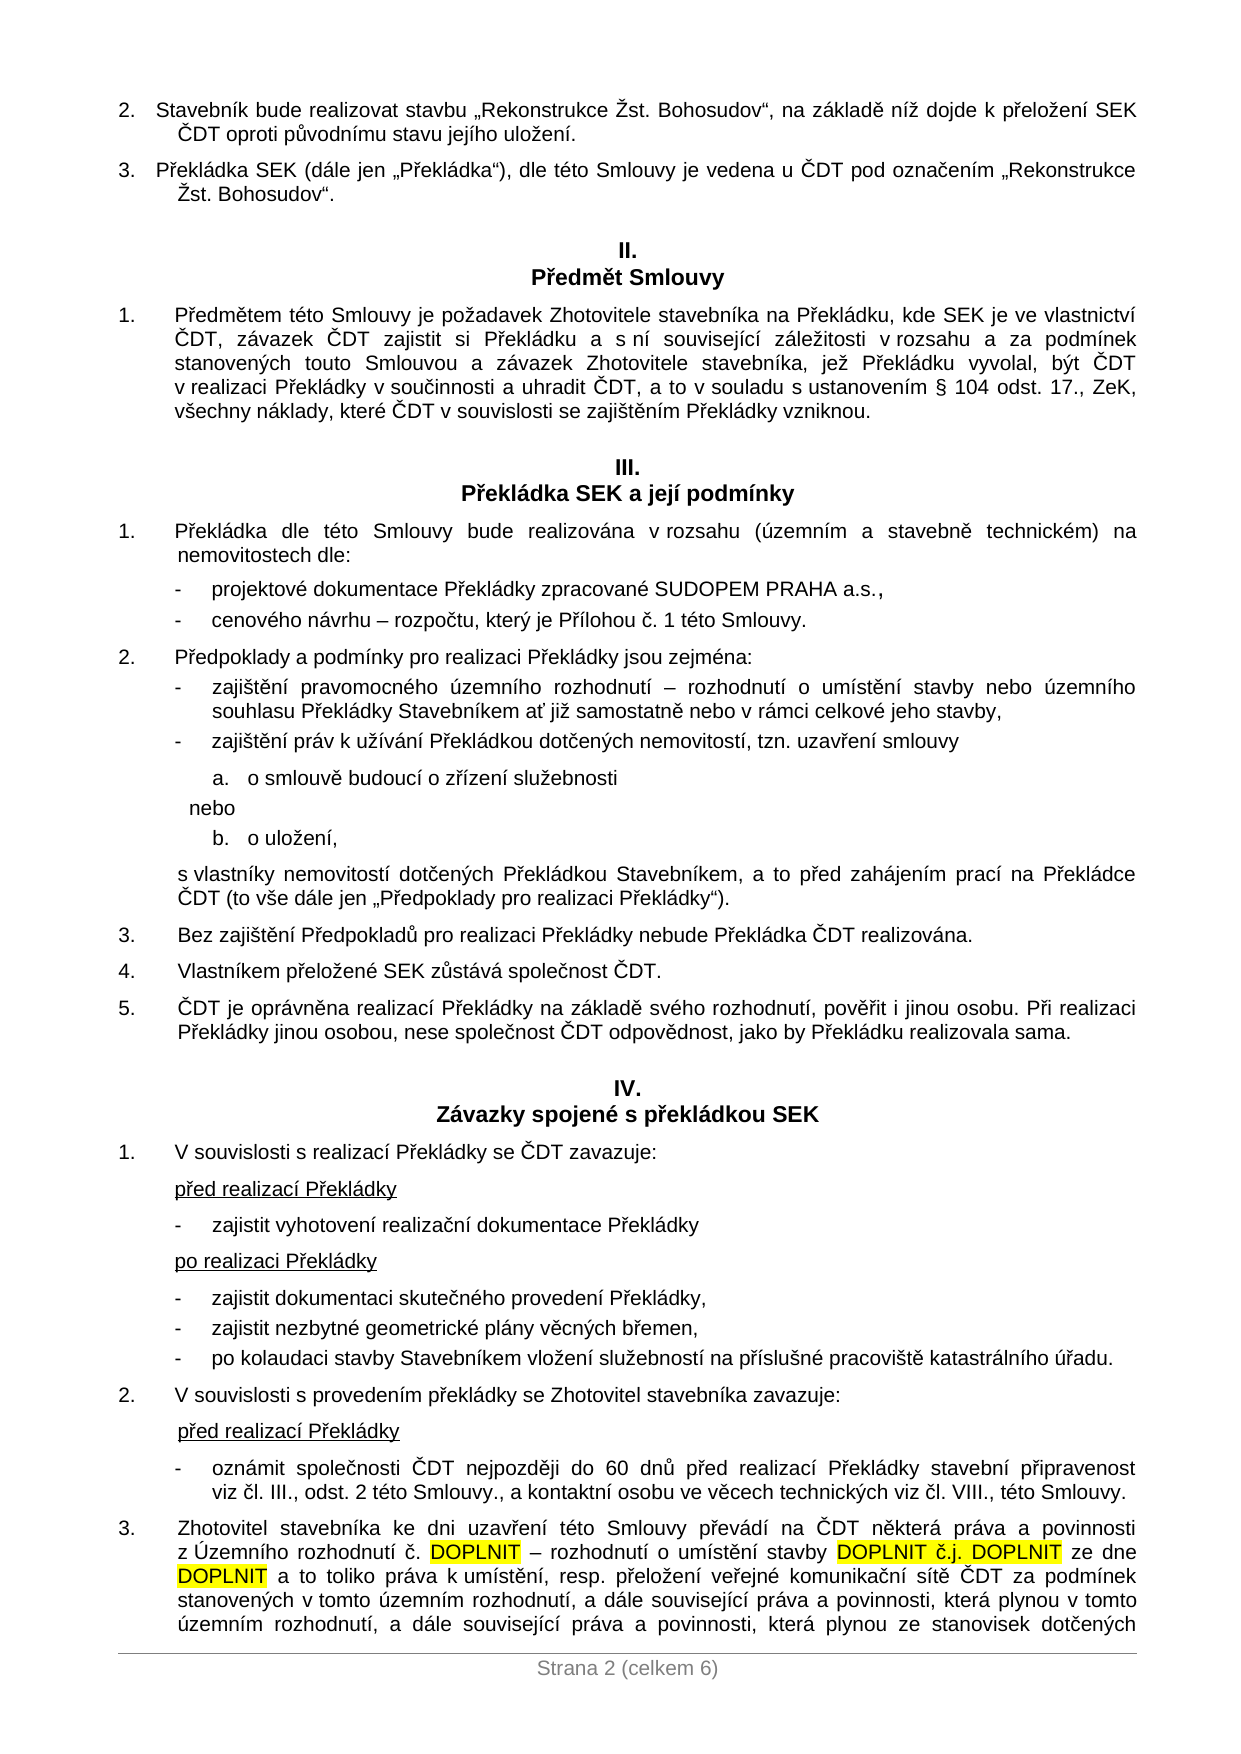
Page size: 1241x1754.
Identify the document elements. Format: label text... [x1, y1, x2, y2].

list po kolaudaci stavby Stavebníkem vložení služebností na příslušné pracoviště katastrálního úřadu. [174, 1346, 1137, 1370]
text Předmět Smlouvy [118, 264, 1137, 290]
list o uložení, [212, 826, 1137, 850]
list Předpoklady a podmínky pro realizaci Překládky jsou zejména: [118, 644, 1137, 668]
list cenového návrhu – rozpočtu, který je Přílohou č. 1 této Smlouvy. [174, 608, 1137, 632]
list Vlastníkem přeložené SEK zůstává společnost ČDT. [118, 959, 1137, 983]
text nebo [153, 796, 1137, 819]
text Překládka SEK a její podmínky [118, 480, 1137, 506]
list Bez zajištění Předpokladů pro realizaci Překládky nebude Překládka ČDT realizována. [118, 923, 1137, 947]
list Překládka SEK (dále jen „Překládka“), dle této Smlouvy je vedena u ČDT pod označením „Rekonstrukce Žst. Bohosudov“. [118, 158, 1137, 206]
text před realizací Překládky [118, 1419, 1137, 1443]
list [118, 1516, 1137, 1636]
list Překládka dle této Smlouvy bude realizována v rozsahu (územním a stavebně technickém) na nemovitostech dle: [118, 519, 1137, 567]
list oznámit společnosti ČDT nejpozději do 60 dnů před realizací Překládky stavební připravenost viz čl. III., odst. 2 této Smlouvy., a kontaktní osobu ve věcech technických viz čl. VIII., této Smlouvy. [174, 1456, 1137, 1503]
text před realizací Překládky [174, 1176, 1137, 1200]
list V souvislosti s provedením překládky se Zhotovitel stavebníka zavazuje: [118, 1383, 1137, 1407]
list ČDT je oprávněna realizací Překládky na základě svého rozhodnutí, pověřit i jinou osobu. Při realizaci Překládky jinou osobou, nese společnost ČDT odpovědnost, jako by Překládku realizovala sama. [118, 996, 1137, 1043]
list zajistit vyhotovení realizační dokumentace Překládky [174, 1213, 1137, 1237]
list zajistit nezbytné geometrické plány věcných břemen, [174, 1316, 1137, 1340]
list zajistit dokumentaci skutečného provedení Překládky, [174, 1286, 1137, 1310]
text II. [118, 237, 1137, 264]
list zajištění pravomocného územního rozhodnutí – rozhodnutí o umístění stavby nebo územního souhlasu Překládky Stavebníkem ať již samostatně nebo v rámci celkové jeho stavby, [174, 675, 1137, 723]
text s vlastníky nemovitostí dotčených Překládkou Stavebníkem, a to před zahájením prací na Překládce ČDT (to vše dále jen „Předpoklady pro realizaci Překládky“). [177, 862, 1137, 910]
list V souvislosti s realizací Překládky se ČDT zavazuje: [118, 1140, 1137, 1164]
list Předmětem této Smlouvy je požadavek Zhotovitele stavebníka na Překládku, kde SEK je ve vlastnictví ČDT, závazek ČDT zajistit si Překládku a s ní související záležitosti v rozsahu a za podmínek stanovených touto Smlouvou a závazek Zhotovitele stavebníka, jež Překládku vyvolal, být ČDT v realizaci Překládky v součinnosti a uhradit ČDT, a to v souladu s ustanovením § 104 odst. 17., ZeK, všechny náklady, které ČDT v souvislosti se zajištěním Překládky vzniknou. [118, 303, 1137, 422]
list projektové dokumentace Překládky zpracované SUDOPEM PRAHA a.s., [174, 573, 1137, 602]
list zajištění práv k užívání Překládkou dotčených nemovitostí, tzn. uzavření smlouvy [174, 729, 1137, 753]
list Stavebník bude realizovat stavbu „Rekonstrukce Žst. Bohosudov“, na základě níž dojde k přeložení SEK ČDT oproti původnímu stavu jejího uložení. [118, 98, 1137, 146]
text IV. [118, 1075, 1137, 1101]
list o smlouvě budoucí o zřízení služebnosti [212, 765, 1137, 789]
text Závazky spojené s překládkou SEK [118, 1101, 1137, 1127]
text III. [118, 454, 1137, 480]
text po realizaci Překládky [174, 1249, 1137, 1273]
